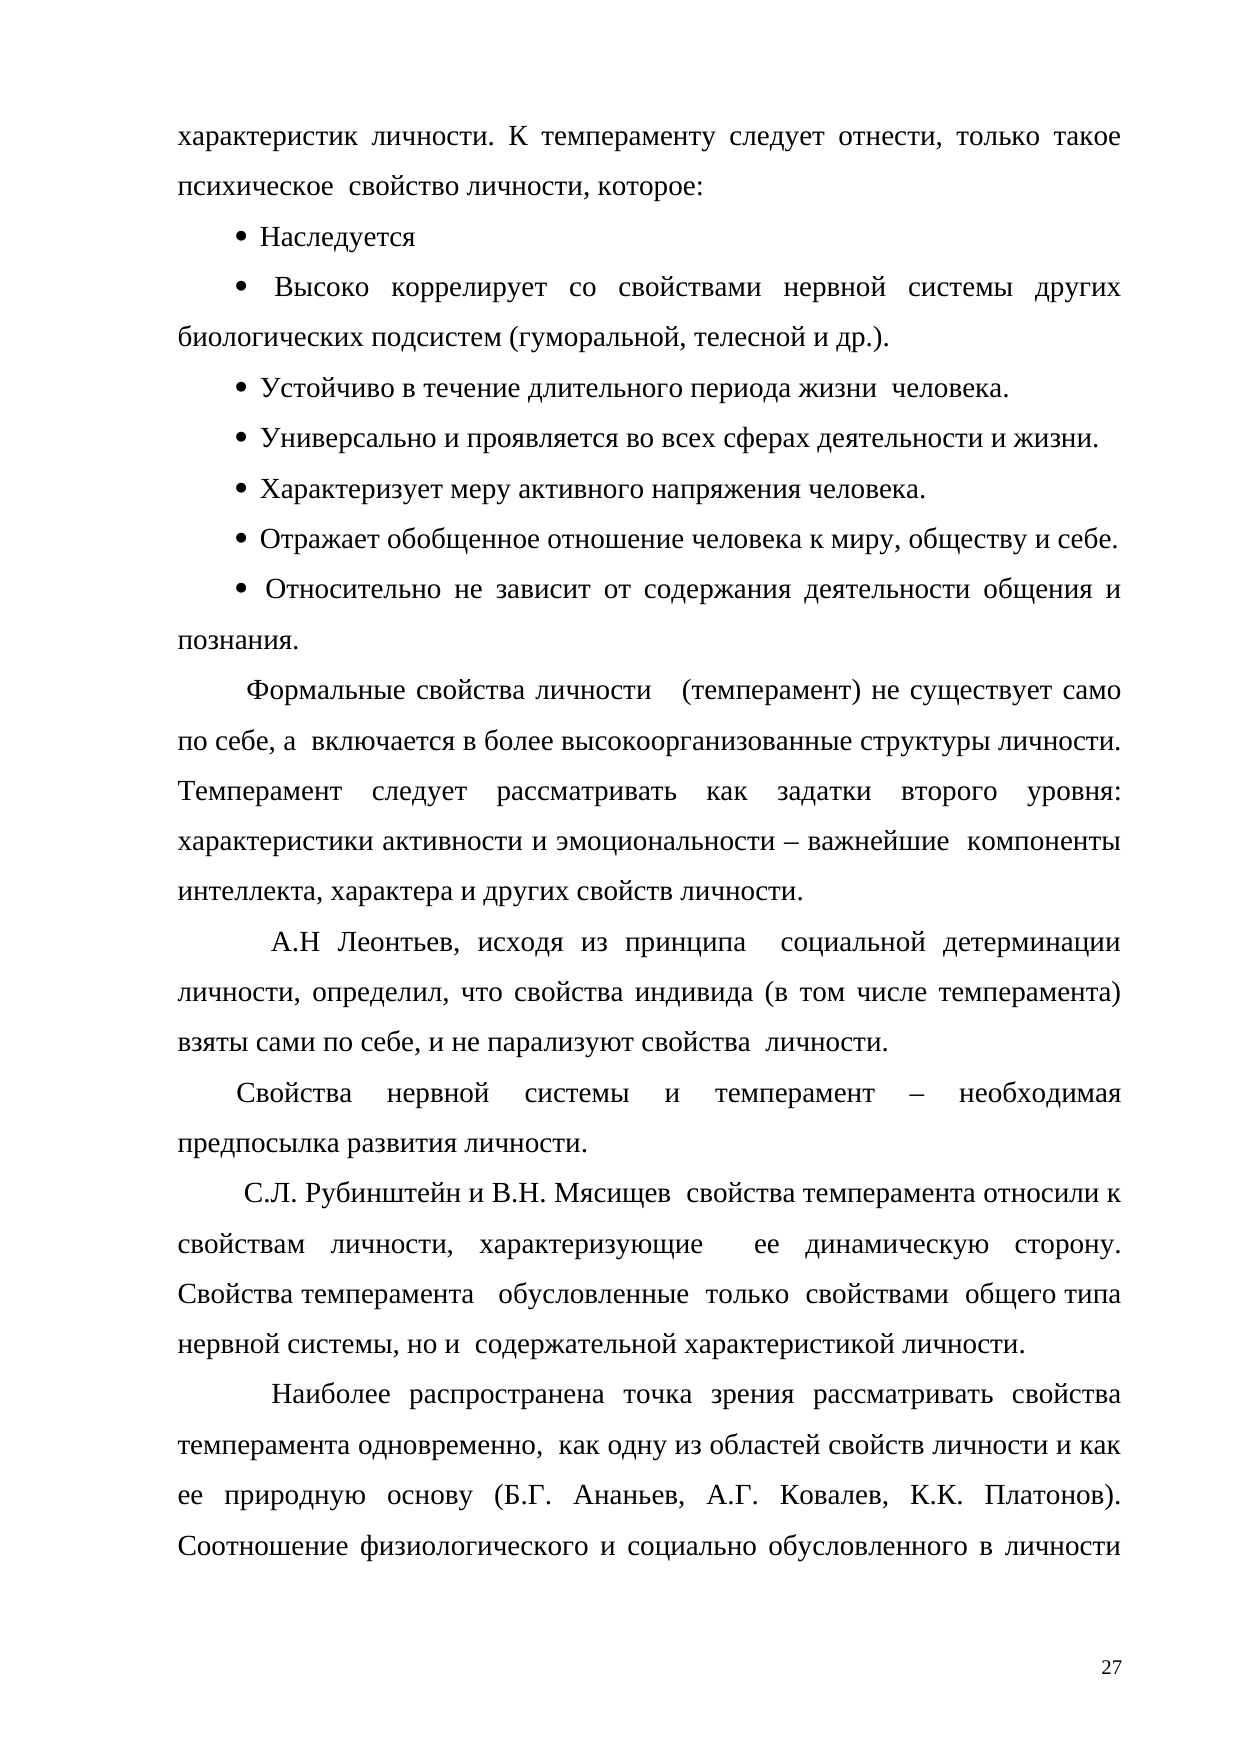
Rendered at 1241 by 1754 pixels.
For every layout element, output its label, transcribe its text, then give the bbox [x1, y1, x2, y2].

list Высоко коррелирует со свойствами нервной системы других биологических подсистем (гуморальной, телесной и др.). [177, 269, 1122, 353]
subtitle А.Н Леонтьев, исходя из принципа социальной детерминации личности, определил, что свойства индивида (в том числе темперамента) взяты сами по себе, и не парализуют свойства личности. [177, 924, 1122, 1058]
subtitle С.Л. Рубинштейн и В.Н. Мясищев свойства темперамента относили к свойствам личности, характеризующие ее динамическую сторону. Свойства темперамента обусловленные только свойствами общего типа нервной системы, но и содержательной характеристикой личности. [177, 1175, 1122, 1360]
list Относительно не зависит от содержания деятельности общения и познания. [177, 572, 1122, 656]
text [177, 118, 1122, 202]
list Характеризует меру активного напряжения человека. [177, 471, 1122, 504]
list Отражает обобщенное отношение человека к миру, обществу и себе. [177, 521, 1122, 555]
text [177, 1377, 1122, 1561]
subtitle Формальные свойства личности (темперамент) не существует само по себе, а включается в более высокоорганизованные структуры личности. Темперамент следует рассматривать как задатки второго уровня: характеристики активности и эмоциональности – важнейшие компоненты интеллекта, характера и других свойств личности. [177, 672, 1122, 907]
list Универсально и проявляется во всех сферах деятельности и жизни. [177, 420, 1122, 454]
list Устойчиво в течение длительного периода жизни человека. [177, 370, 1122, 403]
subtitle Свойства нервной системы и темперамент – необходимая предпосылка развития личности. [177, 1075, 1122, 1159]
list Наследуется [177, 219, 1122, 252]
